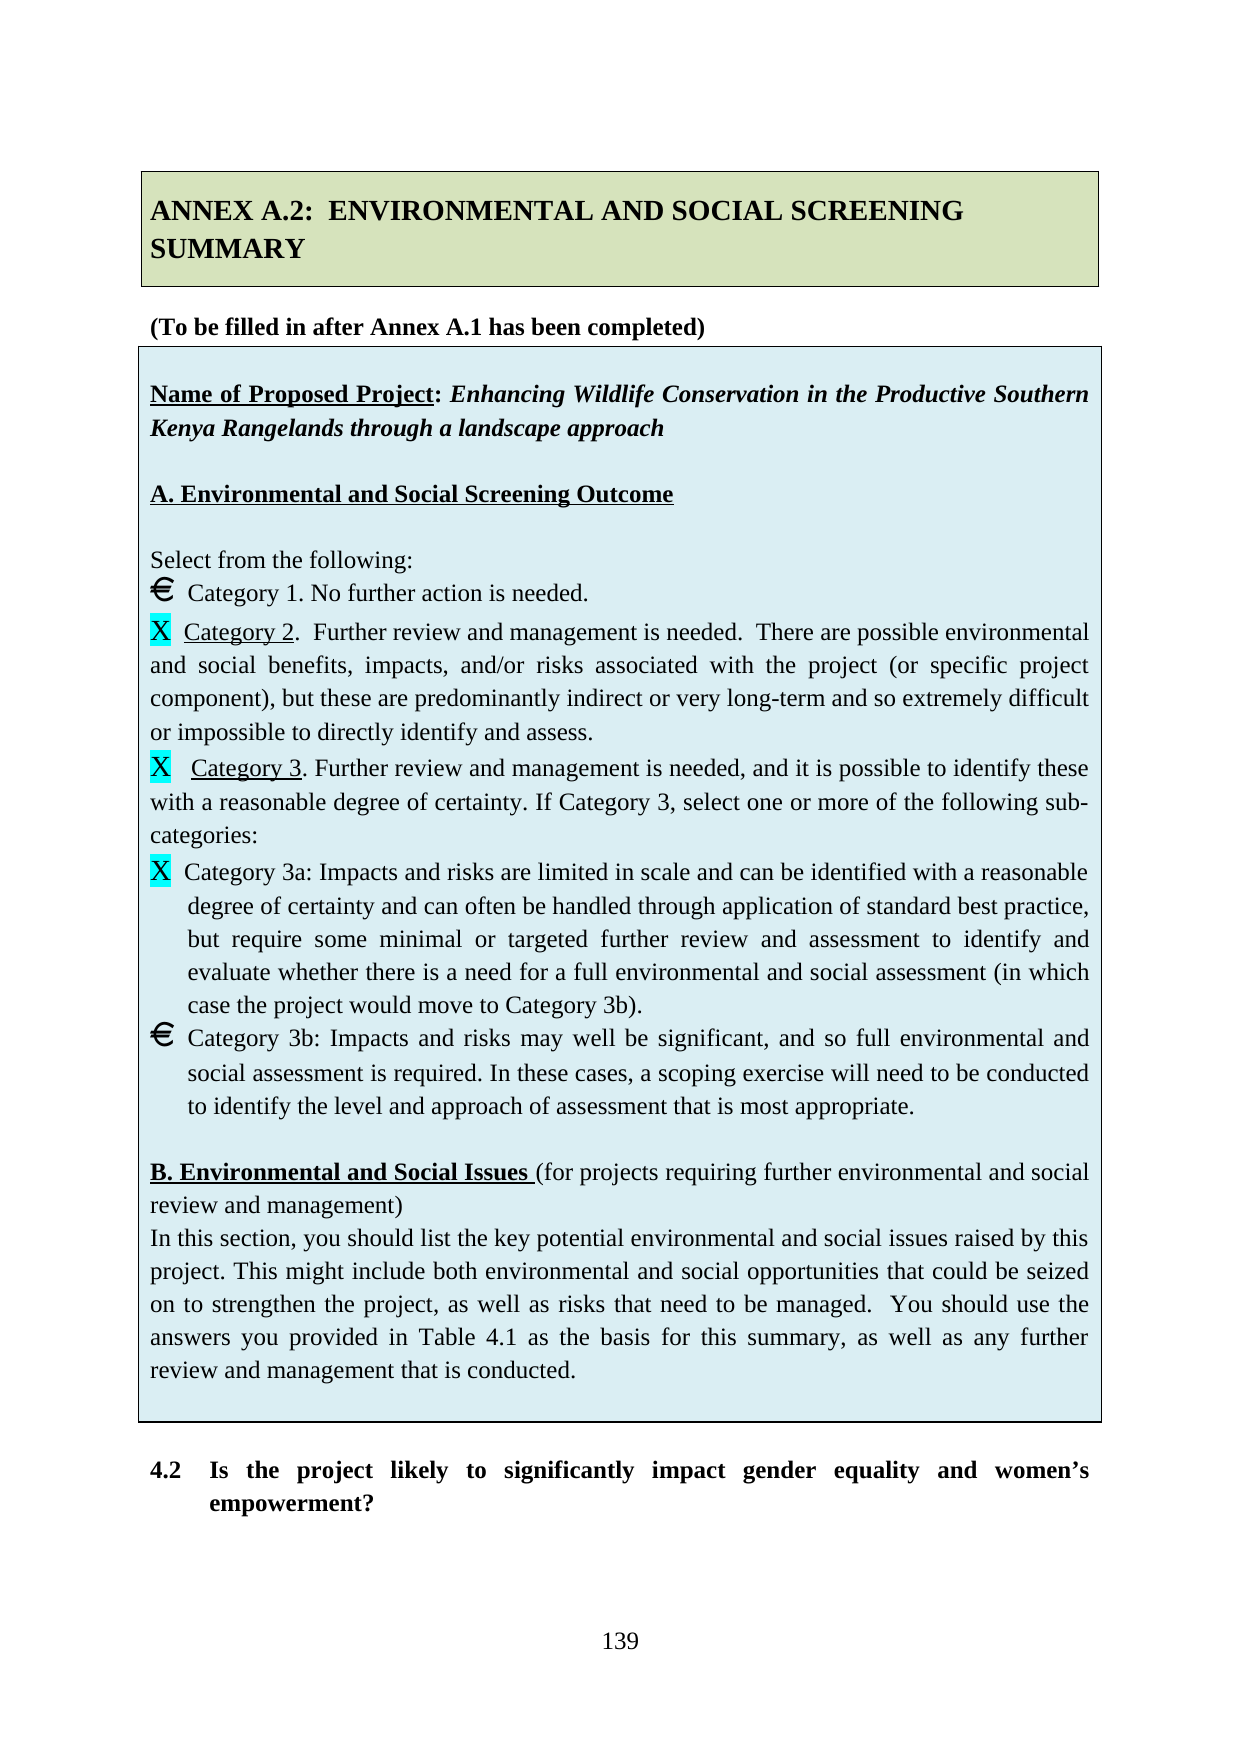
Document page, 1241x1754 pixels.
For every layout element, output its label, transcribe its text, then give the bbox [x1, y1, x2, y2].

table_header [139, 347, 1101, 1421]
subtitle ANNEX A.2: ENVIRONMENTAL AND SOCIAL SCREENING SUMMARY [142, 172, 1098, 286]
text 4.2 Is the project likely to significantly impact gender equality and women’s empowerment? [150, 1455, 1090, 1517]
text (To be filled in after Annex A.1 has been completed) [150, 312, 1090, 341]
